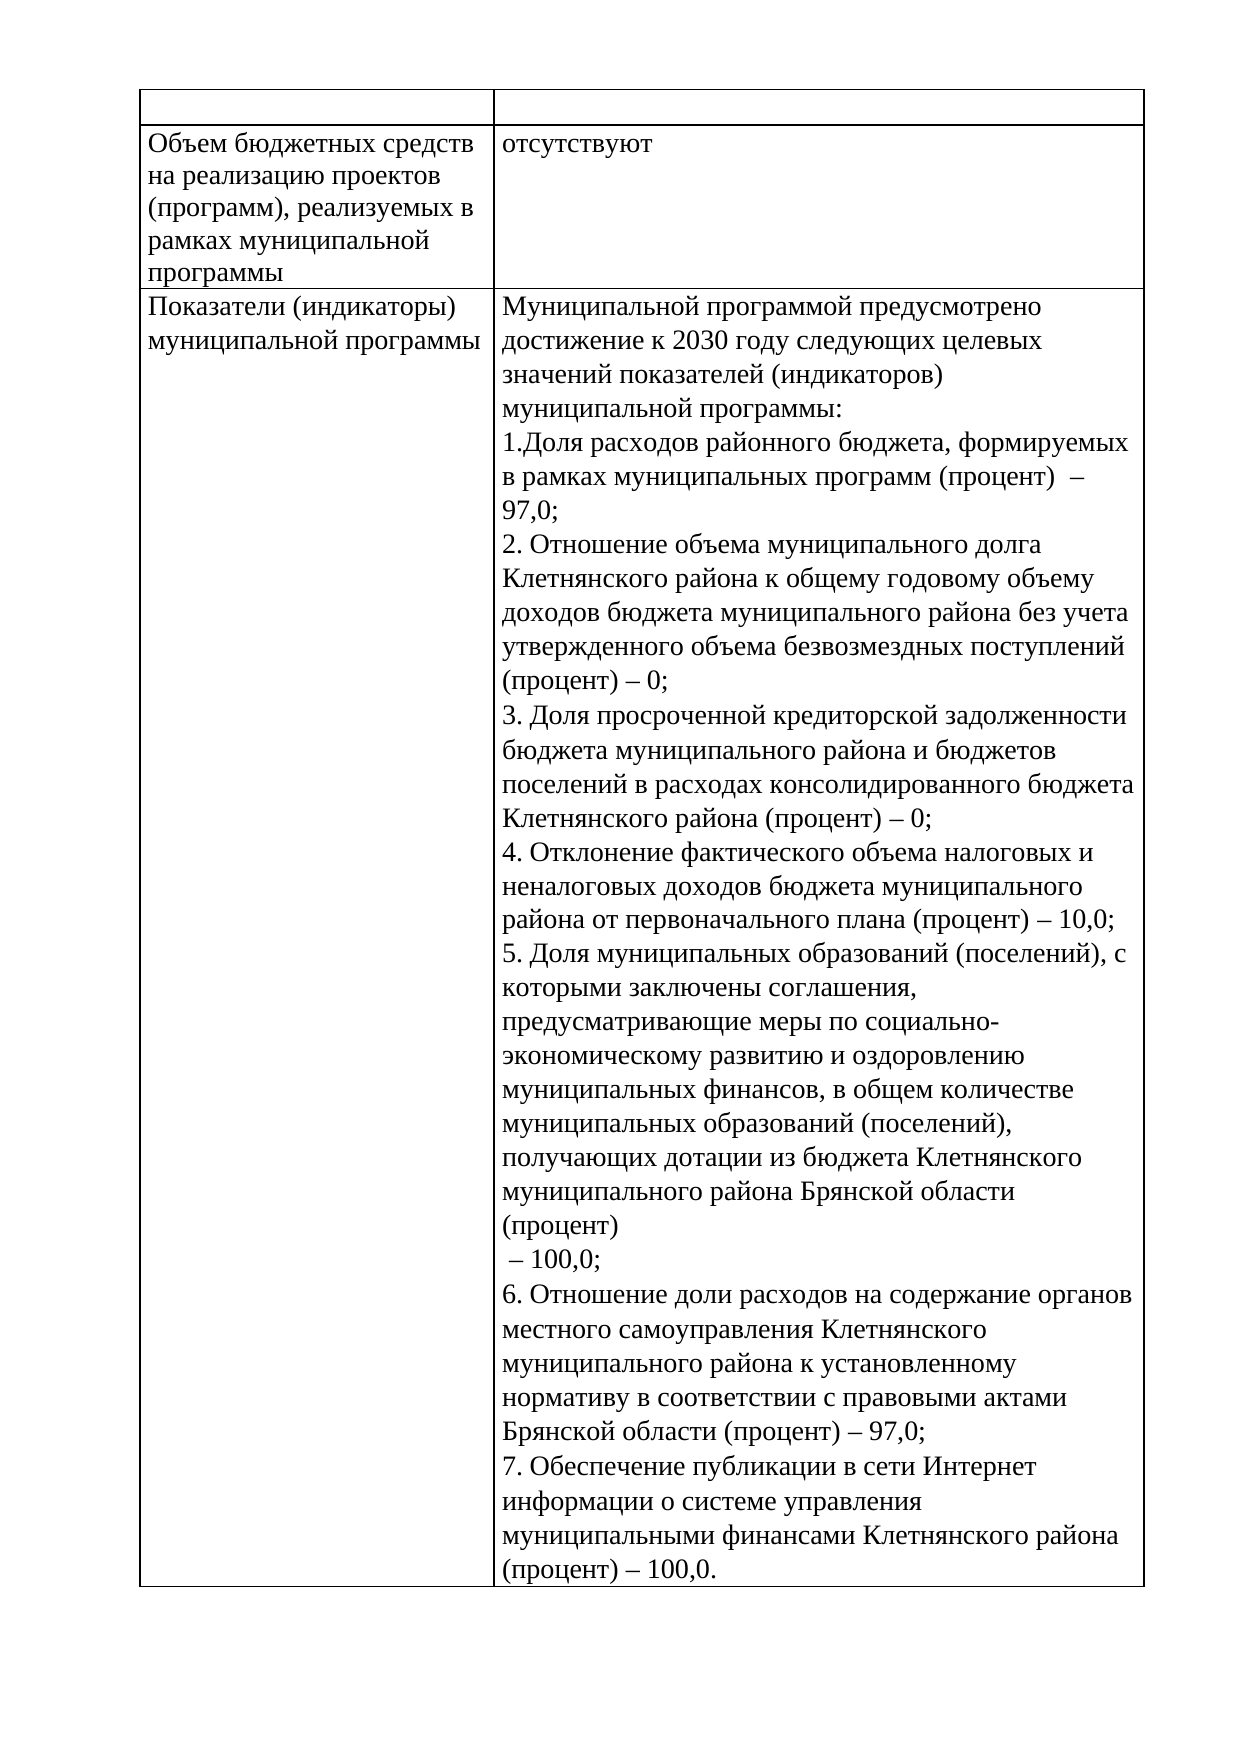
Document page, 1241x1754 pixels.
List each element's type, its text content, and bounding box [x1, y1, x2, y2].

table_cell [495, 90, 1143, 124]
table_cell Муниципальной программой предусмотрено достижение к 2030 году следующих целевых значений показателей (индикаторов) муниципальной программы: 1.Доля расходов районного бюджета, формируемых в рамках муниципальных программ (процент) – 97,0; 2. Отношение объема муниципального долга Клетнянского района к общему годовому объему доходов бюджета муниципального района без учета утвержденного объема безвозмездных поступлений (процент) – 0; 3. Доля просроченной кредиторской задолженности бюджета муниципального района и бюджетов поселений в расходах консолидированного бюджета Клетнянского района (процент) – 0; 4. Отклонение фактического объема налоговых и неналоговых доходов бюджета муниципального района от первоначального плана (процент) – 10,0; 5. Доля муниципальных образований (поселений), с которыми заключены соглашения, предусматривающие меры по социально-экономическому развитию и оздоровлению муниципальных финансов, в общем количестве муниципальных образований (поселений), получающих дотации из бюджета Клетнянского муниципального района Брянской области (процент) – 100,0; 6. Отношение доли расходов на содержание органов местного самоуправления Клетнянского муниципального района к установленному нормативу в соответствии с правовыми актами Брянской области (процент) – 97,0; 7. Обеспечение публикации в сети Интернет информации о системе управления муниципальными финансами Клетнянского района (процент) – 100,0. [495, 289, 1143, 1586]
table_cell Показатели (индикаторы) муниципальной программы [141, 289, 493, 1586]
table_cell Объем бюджетных средств на реализацию проектов (программ), реализуемых в рамках муниципальной программы [141, 126, 493, 288]
table_cell отсутствуют [495, 126, 1143, 288]
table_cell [141, 90, 493, 124]
